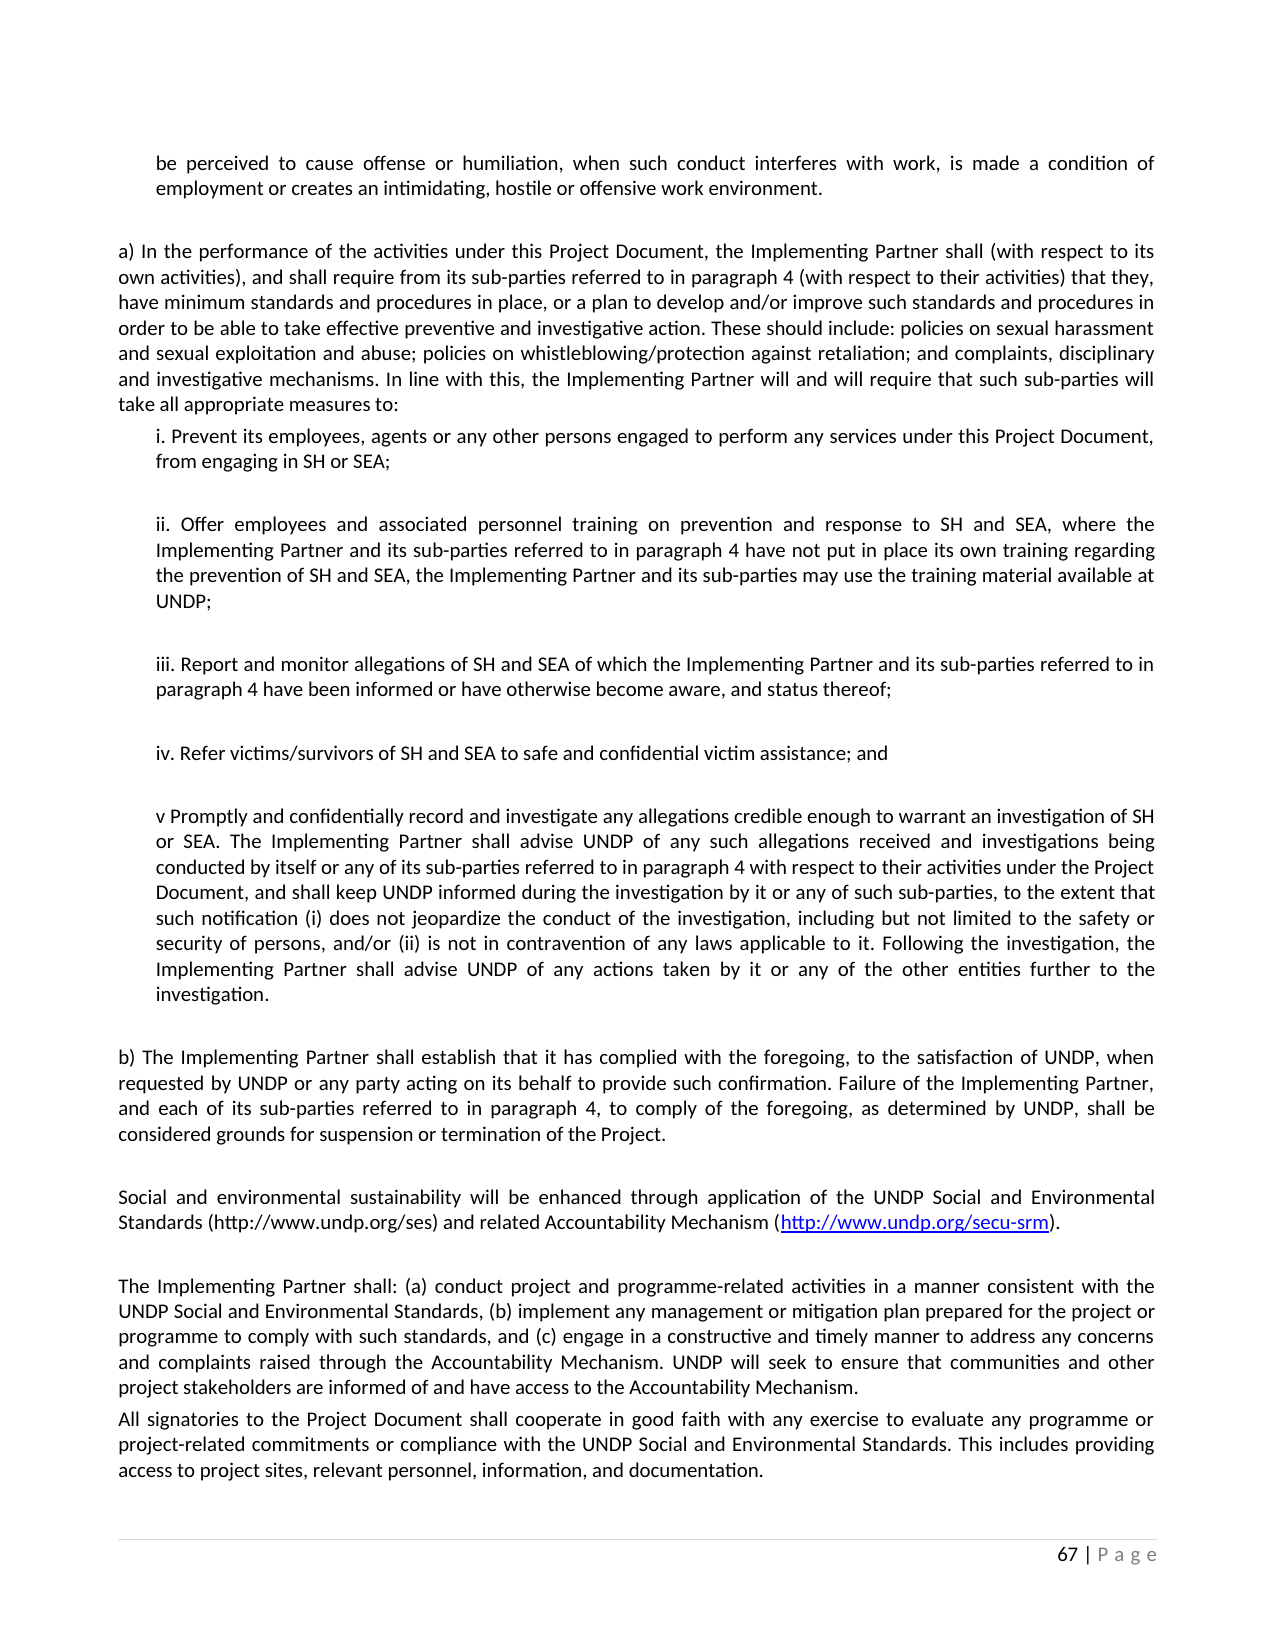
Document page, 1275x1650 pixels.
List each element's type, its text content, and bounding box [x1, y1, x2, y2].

text iv. Refer victims/survivors of SH and SEA to safe and confidential victim assistance; and [156, 740, 1157, 765]
text ii. Offer employees and associated personnel training on prevention and response to SH and SEA, where the Implementing Partner and its sub-parties referred to in paragraph 4 have not put in place its own training regarding the prevention of SH and SEA, the Implementing Partner and its sub-parties may use the training material available at UNDP; [156, 512, 1157, 613]
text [156, 150, 1157, 201]
text All signatories to the Project Document shall cooperate in good faith with any exercise to evaluate any programme or project-related commitments or compliance with the UNDP Social and Environmental Standards. This includes providing access to project sites, relevant personnel, information, and documentation. [118, 1406, 1157, 1482]
text The Implementing Partner shall: (a) conduct project and programme-related activities in a manner consistent with the UNDP Social and Environmental Standards, (b) implement any management or mitigation plan prepared for the project or programme to comply with such standards, and (c) engage in a constructive and timely manner to address any concerns and complaints raised through the Accountability Mechanism. UNDP will seek to ensure that communities and other project stakeholders are informed of and have access to the Accountability Mechanism. [118, 1273, 1157, 1400]
text iii. Report and monitor allegations of SH and SEA of which the Implementing Partner and its sub-parties referred to in paragraph 4 have been informed or have otherwise become aware, and status thereof; [156, 651, 1157, 702]
text Social and environmental sustainability will be enhanced through application of the UNDP Social and Environmental Standards (http://www.undp.org/ses) and related Accountability Mechanism (http://www.undp.org/secu-srm). [118, 1184, 1157, 1235]
text a) In the performance of the activities under this Project Document, the Implementing Partner shall (with respect to its own activities), and shall require from its sub-parties referred to in paragraph 4 (with respect to their activities) that they, have minimum standards and procedures in place, or a plan to develop and/or improve such standards and procedures in order to be able to take effective preventive and investigative action. These should include: policies on sexual harassment and sexual exploitation and abuse; policies on whistleblowing/protection against retaliation; and complaints, disciplinary and investigative mechanisms. In line with this, the Implementing Partner will and will require that such sub-parties will take all appropriate measures to: [118, 239, 1157, 417]
text b) The Implementing Partner shall establish that it has complied with the foregoing, to the satisfaction of UNDP, when requested by UNDP or any party acting on its behalf to provide such confirmation. Failure of the Implementing Partner, and each of its sub-parties referred to in paragraph 4, to comply of the foregoing, as determined by UNDP, shall be considered grounds for suspension or termination of the Project. [118, 1044, 1157, 1146]
text v Promptly and confidentially record and investigate any allegations credible enough to warrant an investigation of SH or SEA. The Implementing Partner shall advise UNDP of any such allegations received and investigations being conducted by itself or any of its sub-parties referred to in paragraph 4 with respect to their activities under the Project Document, and shall keep UNDP informed during the investigation by it or any of such sub-parties, to the extent that such notification (i) does not jeopardize the conduct of the investigation, including but not limited to the safety or security of persons, and/or (ii) is not in contravention of any laws applicable to it. Following the investigation, the Implementing Partner shall advise UNDP of any actions taken by it or any of the other entities further to the investigation. [156, 803, 1157, 1007]
text i. Prevent its employees, agents or any other persons engaged to perform any services under this Project Document, from engaging in SH or SEA; [156, 423, 1157, 474]
